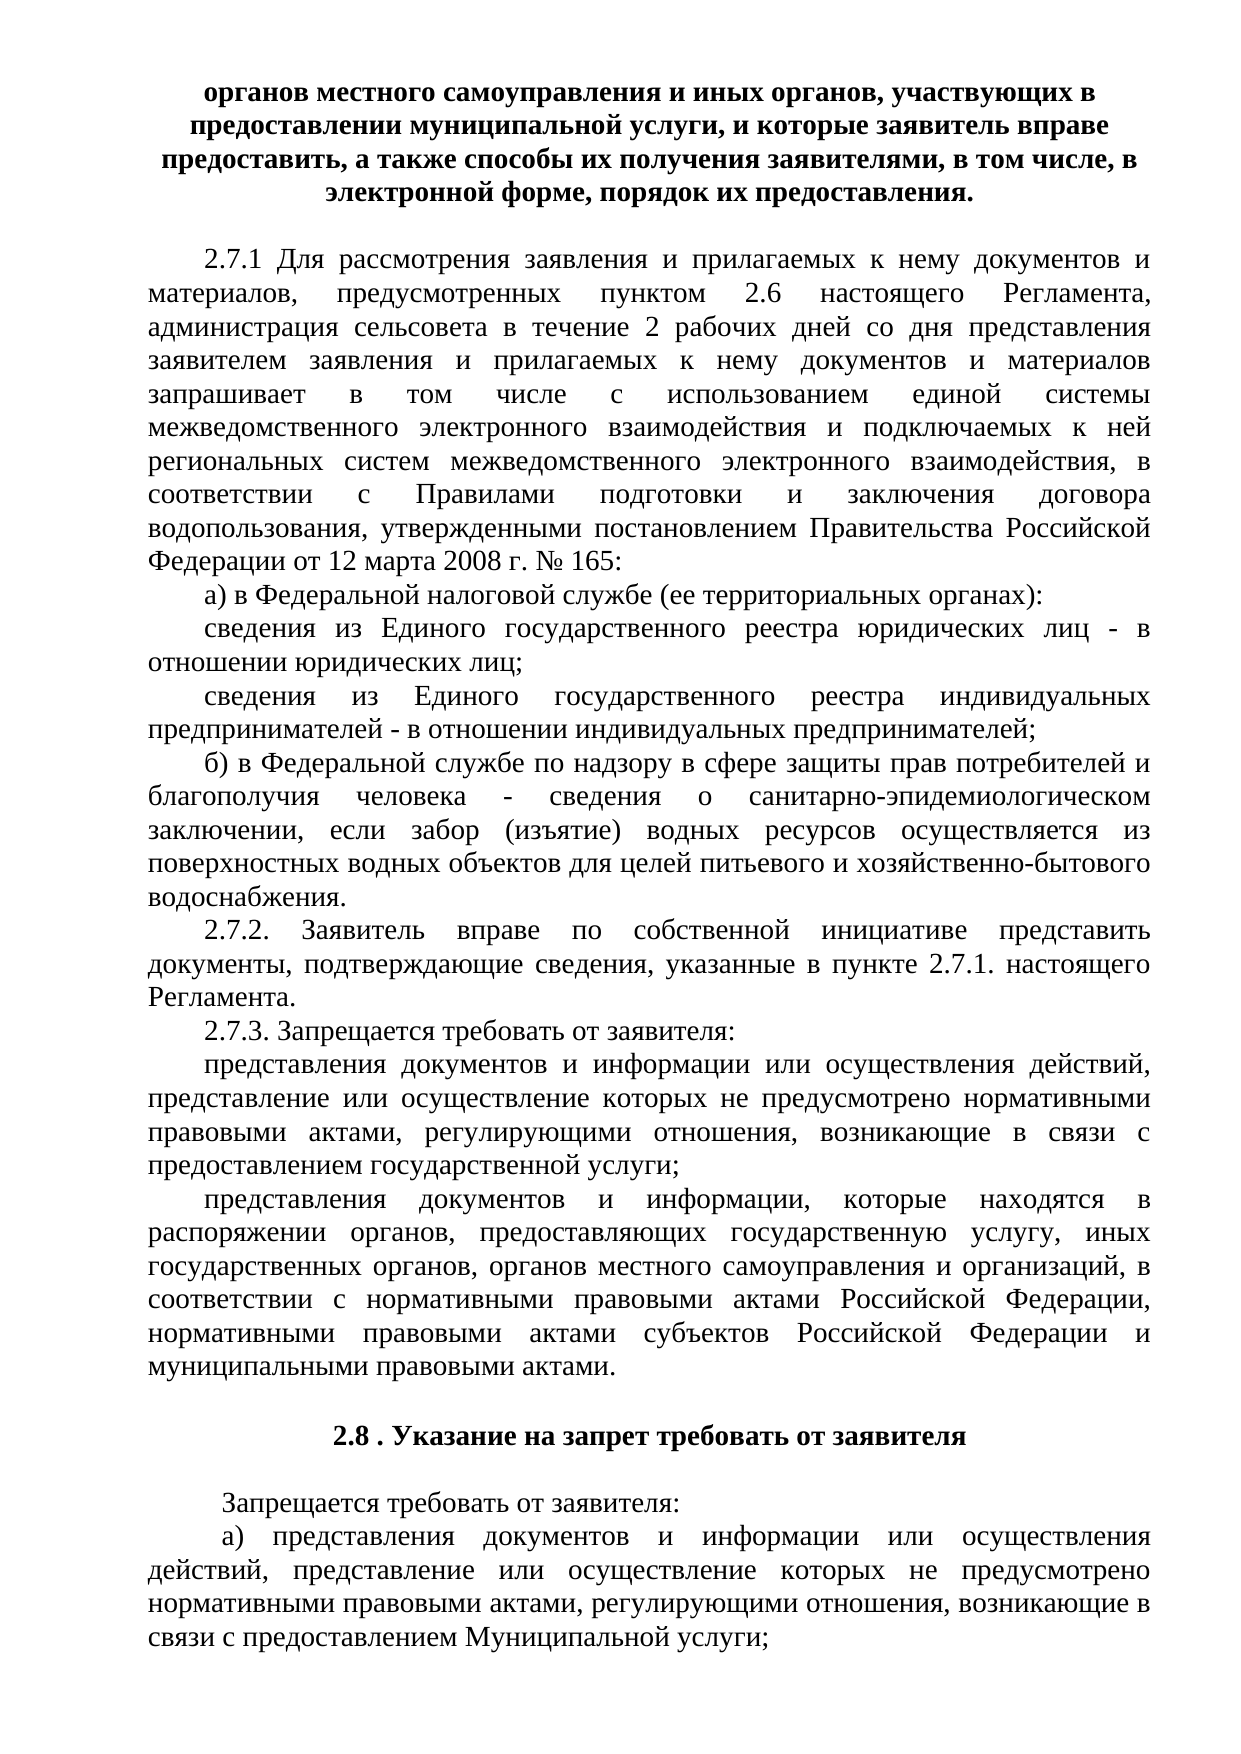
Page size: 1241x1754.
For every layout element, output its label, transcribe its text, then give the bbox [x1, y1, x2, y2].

text сведения из Единого государственного реестра индивидуальных предпринимателей - в отношении индивидуальных предпринимателей; [148, 678, 1152, 745]
text б) в Федеральной службе по надзору в сфере защиты прав потребителей и благополучия человека - сведения о санитарно-эпидемиологическом заключении, если забор (изъятие) водных ресурсов осуществляется из поверхностных водных объектов для целей питьевого и хозяйственно-бытового водоснабжения. [148, 745, 1152, 912]
text представления документов и информации, которые находятся в распоряжении органов, предоставляющих государственную услугу, иных государственных органов, органов местного самоуправления и организаций, в соответствии с нормативными правовыми актами Российской Федерации, нормативными правовыми актами субъектов Российской Федерации и муниципальными правовыми актами. [148, 1181, 1152, 1382]
text 2.7.2. Заявитель вправе по собственной инициативе представить документы, подтверждающие сведения, указанные в пункте 2.7.1. настоящего Регламента. [148, 912, 1152, 1013]
text сведения из Единого государственного реестра юридических лиц - в отношении юридических лиц; [148, 611, 1152, 678]
text 2.8 . Указание на запрет требовать от заявителя [148, 1418, 1152, 1451]
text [148, 74, 1152, 208]
text Запрещается требовать от заявителя: [148, 1485, 1152, 1518]
text представления документов и информации или осуществления действий, представление или осуществление которых не предусмотрено нормативными правовыми актами, регулирующими отношения, возникающие в связи с предоставлением государственной услуги; [148, 1047, 1152, 1181]
text 2.7.3. Запрещается требовать от заявителя: [148, 1013, 1152, 1047]
text а) представления документов и информации или осуществления действий, представление или осуществление которых не предусмотрено нормативными правовыми актами, регулирующими отношения, возникающие в связи с предоставлением Муниципальной услуги; [148, 1518, 1152, 1652]
text а) в Федеральной налоговой службе (ее территориальных органах): [148, 577, 1152, 611]
text 2.7.1 Для рассмотрения заявления и прилагаемых к нему документов и материалов, предусмотренных пунктом 2.6 настоящего Регламента, администрация сельсовета в течение 2 рабочих дней со дня представления заявителем заявления и прилагаемых к нему документов и материалов запрашивает в том числе с использованием единой системы межведомственного электронного взаимодействия и подключаемых к ней региональных систем межведомственного электронного взаимодействия, в соответствии с Правилами подготовки и заключения договора водопользования, утвержденными постановлением Правительства Российской Федерации от 12 марта 2008 г. № 165: [148, 242, 1152, 577]
